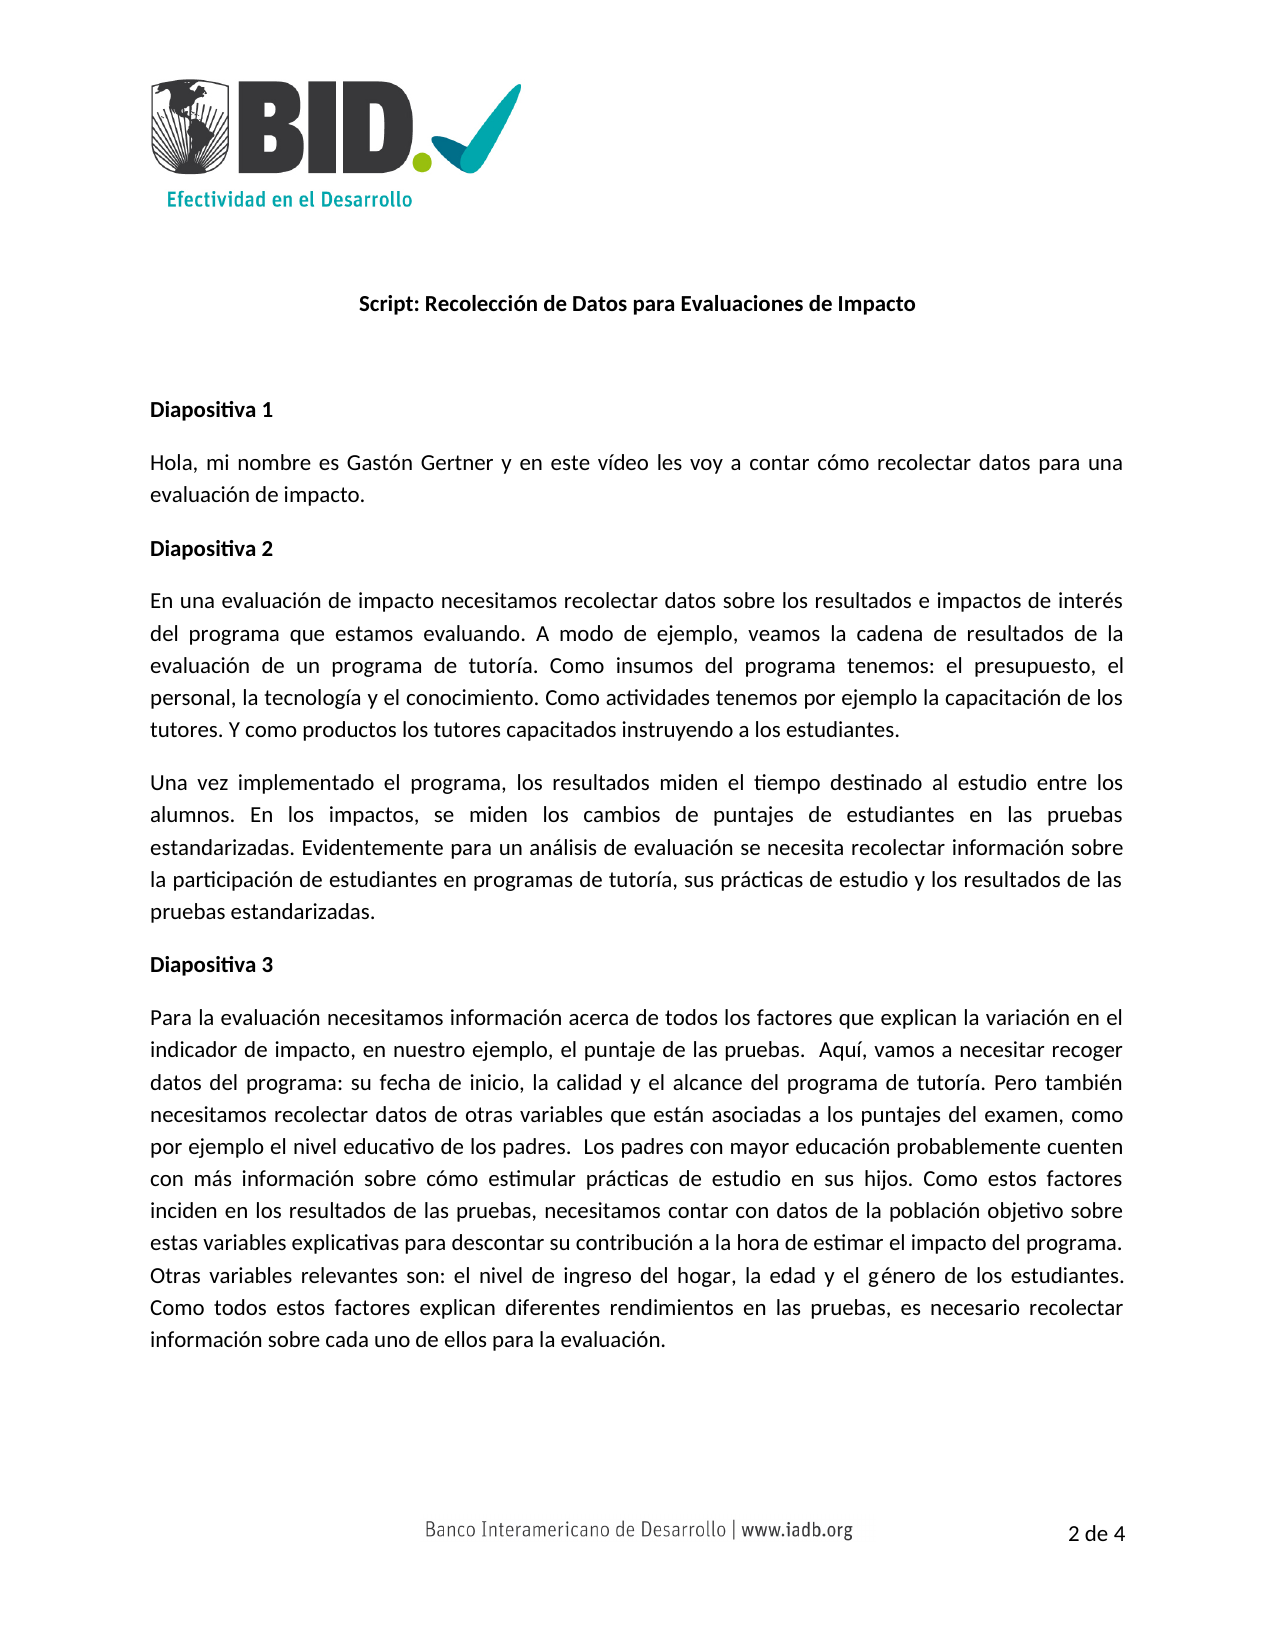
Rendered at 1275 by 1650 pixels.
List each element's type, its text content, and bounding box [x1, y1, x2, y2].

picture [150, 75, 525, 209]
picture [420, 1514, 877, 1542]
text Diapositiva 3 [150, 950, 1125, 978]
text Diapositiva 1 [150, 395, 1125, 423]
text Diapositiva 2 [150, 534, 1125, 562]
text Hola, mi nombre es Gastón Gertner y en este vídeo les voy a contar cómo recolectar datos para una evaluación de impacto. [150, 448, 1125, 509]
text En una evaluación de impacto necesitamos recolectar datos sobre los resultados e impactos de interés del programa que estamos evaluando. A modo de ejemplo, veamos la cadena de resultados de la evaluación de un programa de tutoría. Como insumos del programa tenemos: el presupuesto, el personal, la tecnología y el conocimiento. Como actividades tenemos por ejemplo la capacitación de los tutores. Y como productos los tutores capacitados instruyendo a los estudiantes. [150, 587, 1125, 743]
text Una vez implementado el programa, los resultados miden el tiempo destinado al estudio entre los alumnos. En los impactos, se miden los cambios de puntajes de estudiantes en las pruebas estandarizadas. Evidentemente para un análisis de evaluación se necesita recolectar información sobre la participación de estudiantes en programas de tutoría, sus prácticas de estudio y los resultados de las pruebas estandarizadas. [150, 768, 1125, 925]
text Script: Recolección de Datos para Evaluaciones de Impacto [150, 289, 1125, 317]
text Para la evaluación necesitamos información acerca de todos los factores que explican la variación en el indicador de impacto, en nuestro ejemplo, el puntaje de las pruebas. Aquí, vamos a necesitar recoger datos del programa: su fecha de inicio, la calidad y el alcance del programa de tutoría. Pero también necesitamos recolectar datos de otras variables que están asociadas a los puntajes del examen, como por ejemplo el nivel educativo de los padres. Los padres con mayor educación probablemente cuenten con más información sobre cómo estimular prácticas de estudio en sus hijos. Como estos factores inciden en los resultados de las pruebas, necesitamos contar con datos de la población objetivo sobre estas variables explicativas para descontar su contribución a la hora de estimar el impacto del programa. Otras variables relevantes son: el nivel de ingreso del hogar, la edad y el género de los estudiantes. Como todos estos factores explican diferentes rendimientos en las pruebas, es necesario recolectar información sobre cada uno de ellos para la evaluación. [150, 1003, 1125, 1353]
